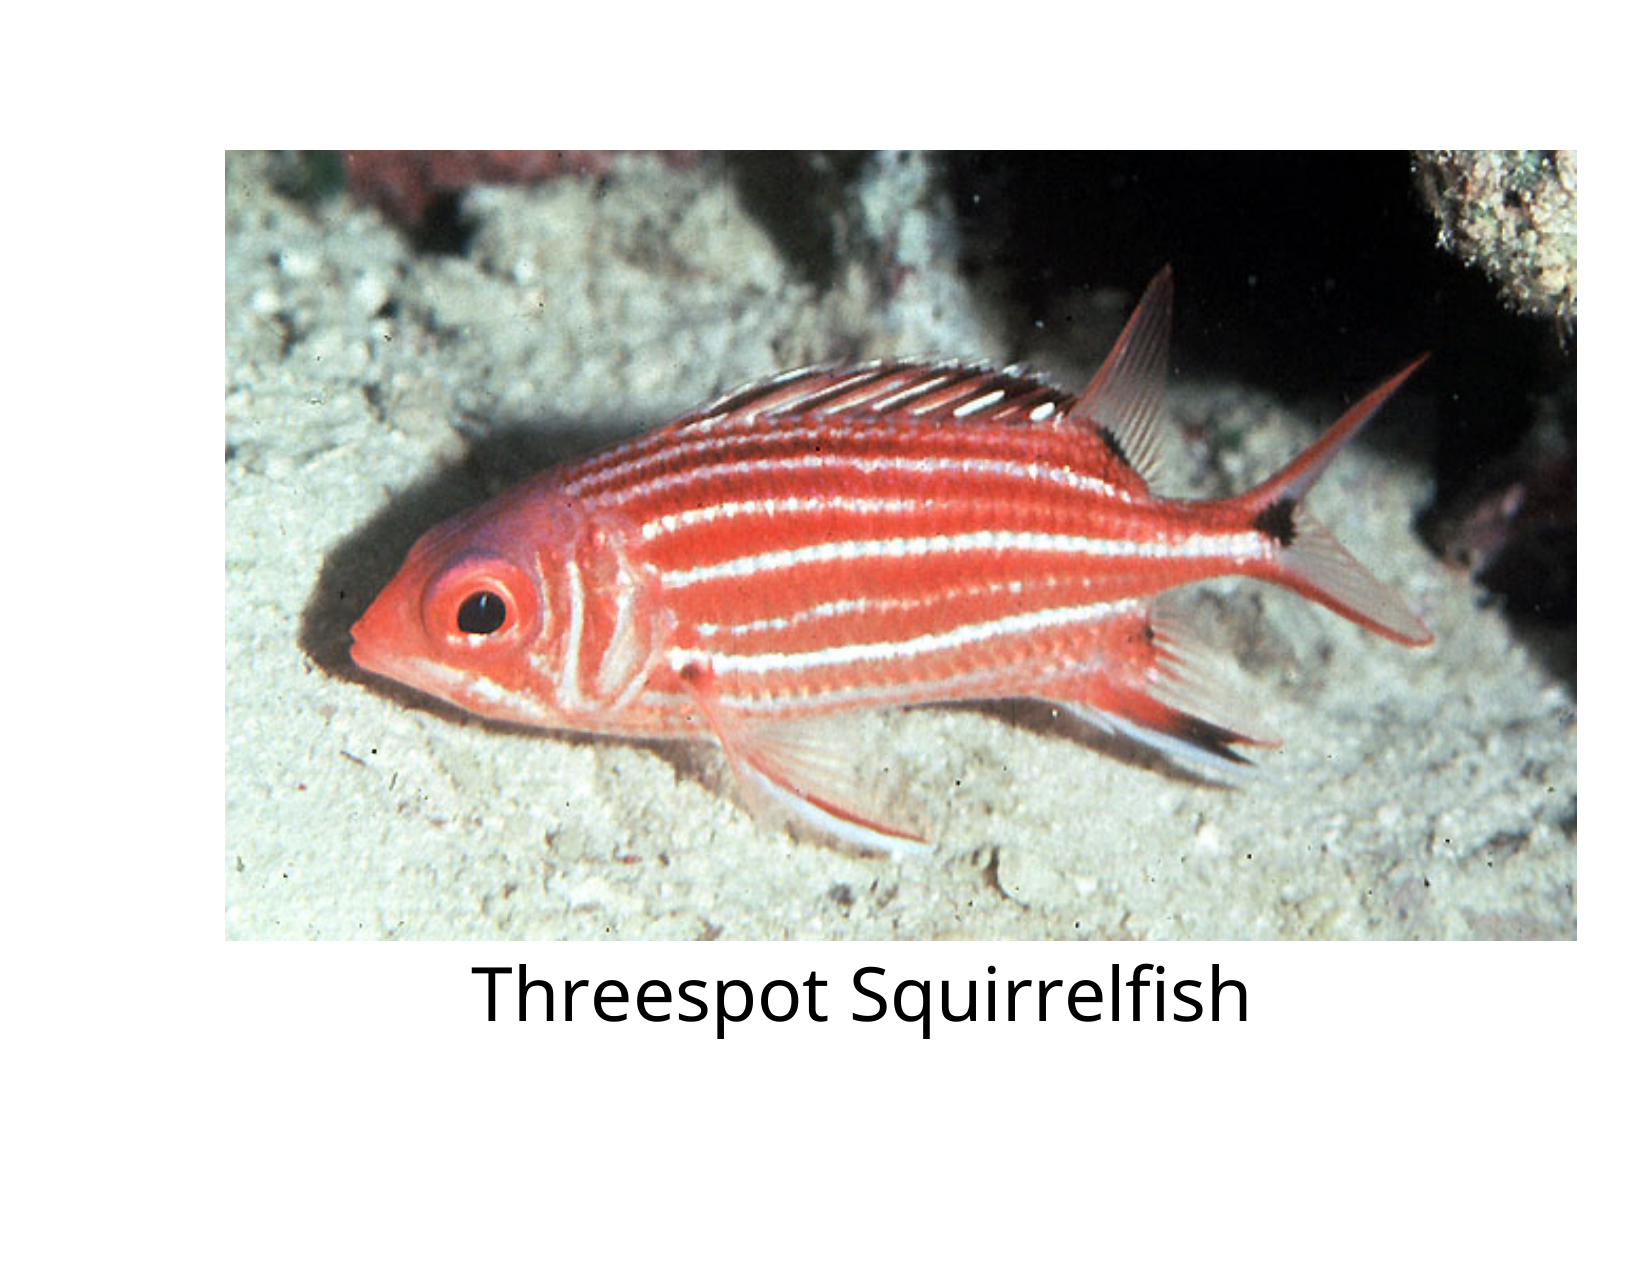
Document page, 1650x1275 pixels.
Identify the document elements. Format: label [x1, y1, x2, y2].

list [225, 941, 1500, 1043]
picture [225, 150, 1577, 941]
